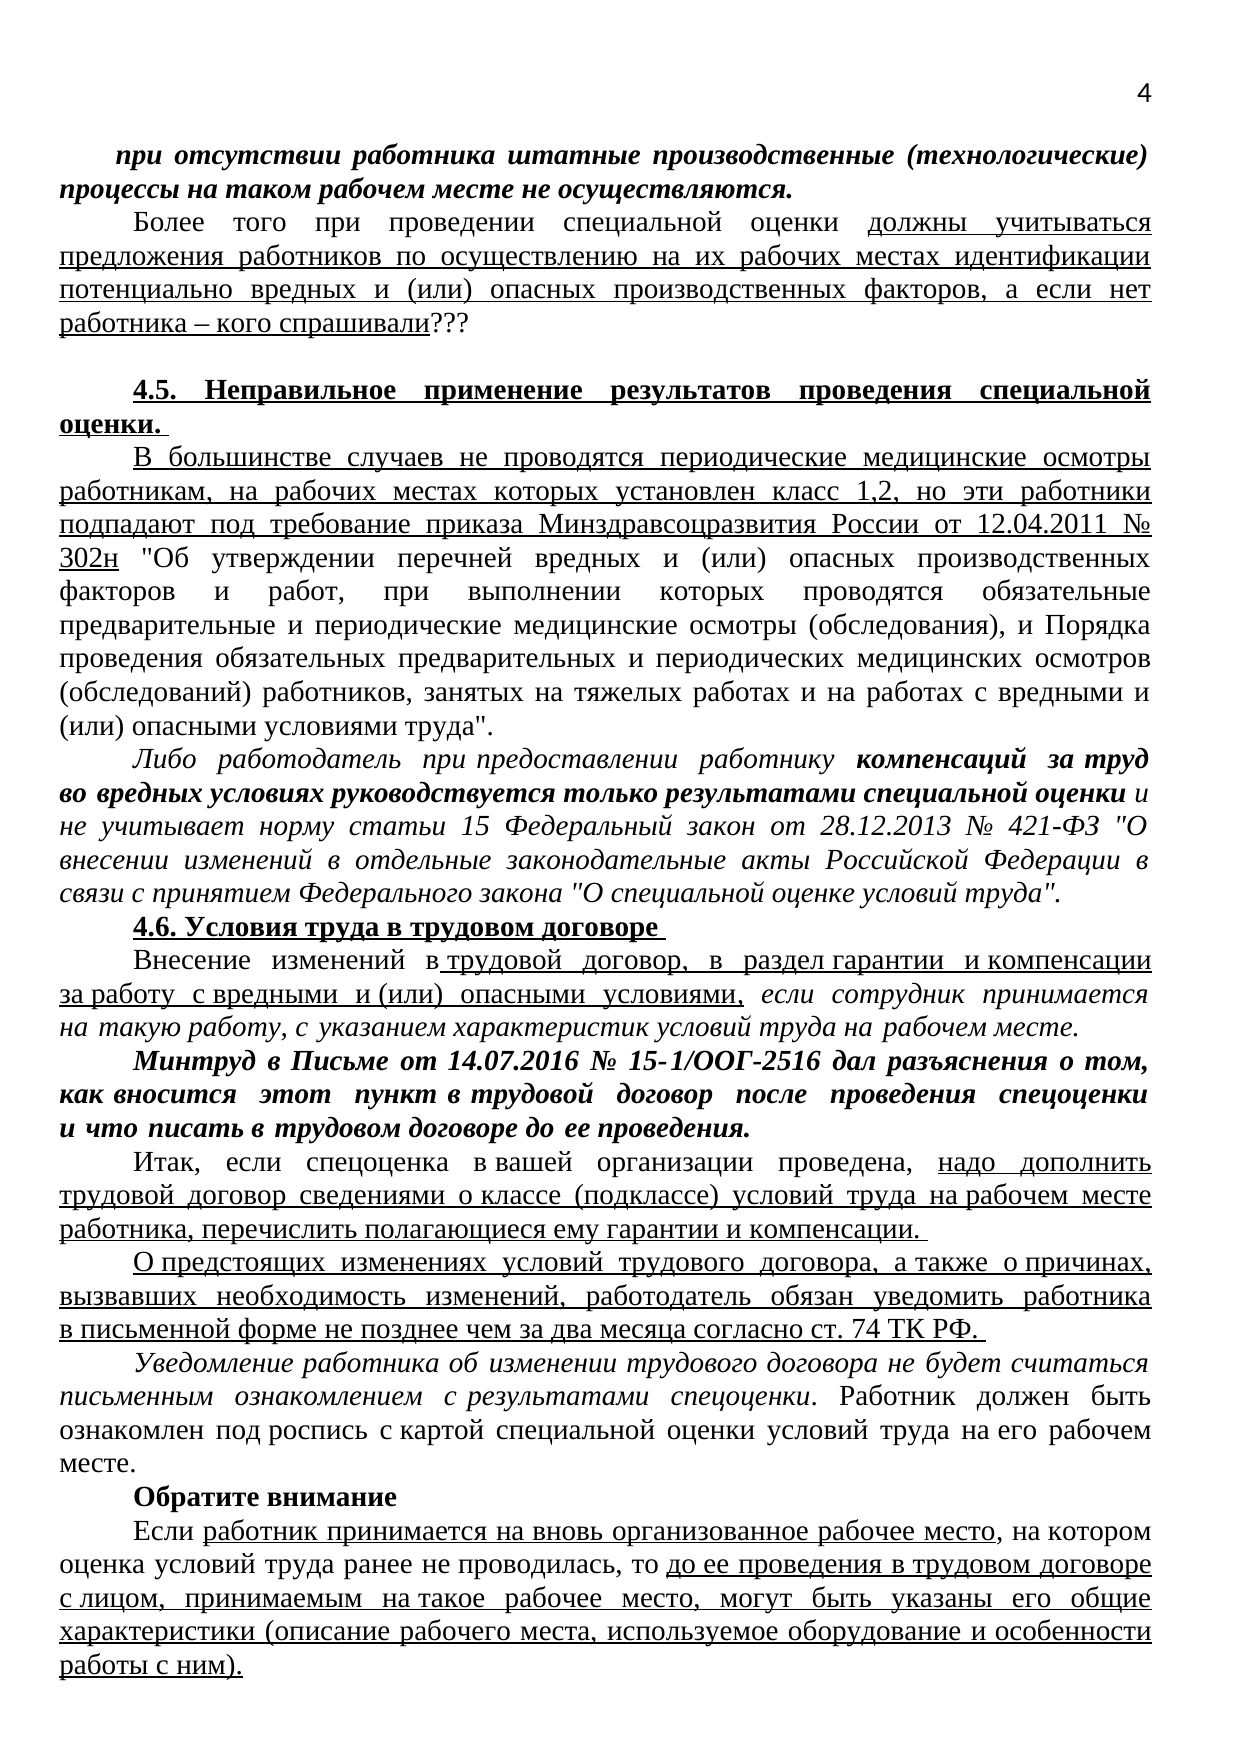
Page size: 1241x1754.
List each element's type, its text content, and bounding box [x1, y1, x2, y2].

text Если работник принимается на вновь организованное рабочее место, на котором оценка условий труда ранее не проводилась, то до ее проведения в трудовом договоре с лицом, принимаемым на такое рабочее место, могут быть указаны его общие характеристики (описание рабочего места, используемое оборудование и особенности работы с ним). [59, 1644, 1152, 1680]
text Внесение изменений в трудовой договор, в раздел гарантии и компенсации за работу с вредными и (или) опасными условиями, если сотрудник принимается на такую работу, с указанием характеристик условий труда на рабочем месте. [59, 942, 1152, 1043]
text Уведомление работника об изменении трудового договора не будет считаться письменным ознакомлением с результатами спецоценки. Работник должен быть ознакомлен под роспись с картой специальной оценки условий труда на его рабочем месте. [59, 1345, 1152, 1479]
text при отсутствии работника штатные производственные (технологические) процессы на таком рабочем месте не осуществляются. [59, 137, 1152, 204]
text В большинстве случаев не проводятся периодические медицинские осмотры работникам, на рабочих местах которых установлен класс 1,2, но эти работники подпадают под требование приказа Минздравсоцразвития России от 12.04.2011 № 302н "Об утверждении перечней вредных и (или) опасных производственных факторов и работ, при выполнении которых проводятся обязательные предварительные и периодические медицинские осмотры (обследования), и Порядка проведения обязательных предварительных и периодических медицинских осмотров (обследований) работников, занятых на тяжелых работах и на работах с вредными и (или) опасными условиями труда". [59, 439, 1152, 502]
text 4.5. Неправильное применение результатов проведения специальной оценки. [59, 372, 1152, 439]
text Минтруд в Письме от 14.07.2016 № 15-1/ООГ-2516 дал разъяснения о том, как вносится этот пункт в трудовой договор после проведения спецоценки и что писать в трудовом договоре до ее проведения. [59, 1043, 1152, 1144]
text О предстоящих изменениях условий трудового договора, а также о причинах, вызвавших необходимость изменений, работодатель обязан уведомить работника в письменной форме не позднее чем за два месяца согласно ст. 74 ТК РФ. [59, 1244, 1152, 1307]
text О предстоящих изменениях условий трудового договора, а также о причинах, вызвавших необходимость изменений, работодатель обязан уведомить работника в письменной форме не позднее чем за два месяца согласно ст. 74 ТК РФ. [59, 1309, 1152, 1345]
text Итак, если спецоценка в вашей организации проведена, надо дополнить трудовой договор сведениями о классе (подклассе) условий труда на рабочем месте работника, перечислить полагающиеся ему гарантии и компенсации. [59, 1144, 1152, 1206]
text Обратите внимание [59, 1479, 1152, 1513]
text Более того при проведении специальной оценки должны учитываться предложения работников по осуществлению на их рабочих местах идентификации потенциально вредных и (или) опасных производственных факторов, а если нет работника – кого спрашивали??? [59, 302, 1152, 339]
text В большинстве случаев не проводятся периодические медицинские осмотры работникам, на рабочих местах которых установлен класс 1,2, но эти работники подпадают под требование приказа Минздравсоцразвития России от 12.04.2011 № 302н "Об утверждении перечней вредных и (или) опасных производственных факторов и работ, при выполнении которых проводятся обязательные предварительные и периодические медицинские осмотры (обследования), и Порядка проведения обязательных предварительных и периодических медицинских осмотров (обследований) работников, занятых на тяжелых работах и на работах с вредными и (или) опасными условиями труда". [59, 537, 1152, 741]
text Более того при проведении специальной оценки должны учитываться предложения работников по осуществлению на их рабочих местах идентификации потенциально вредных и (или) опасных производственных факторов, а если нет работника – кого спрашивали??? [59, 204, 1152, 301]
text Если работник принимается на вновь организованное рабочее место, на котором оценка условий труда ранее не проводилась, то до ее проведения в трудовом договоре с лицом, принимаемым на такое рабочее место, могут быть указаны его общие характеристики (описание рабочего места, используемое оборудование и особенности работы с ним). [59, 1513, 1152, 1609]
text Если работник принимается на вновь организованное рабочее место, на котором оценка условий труда ранее не проводилась, то до ее проведения в трудовом договоре с лицом, принимаемым на такое рабочее место, могут быть указаны его общие характеристики (описание рабочего места, используемое оборудование и особенности работы с ним). [59, 1610, 1152, 1642]
text Итак, если спецоценка в вашей организации проведена, надо дополнить трудовой договор сведениями о классе (подклассе) условий труда на рабочем месте работника, перечислить полагающиеся ему гарантии и компенсации. [59, 1208, 1152, 1244]
text Либо работодатель при предоставлении работнику компенсаций за труд во вредных условиях руководствуется только результатами специальной оценки и не учитывает норму статьи 15 Федеральный закон от 28.12.2013 № 421-ФЗ "О внесении изменений в отдельные законодательные акты Российской Федерации в связи с принятием Федерального закона "О специальной оценке условий труда". [59, 741, 1152, 909]
text 4.6. Условия труда в трудовом договоре [59, 909, 1152, 942]
